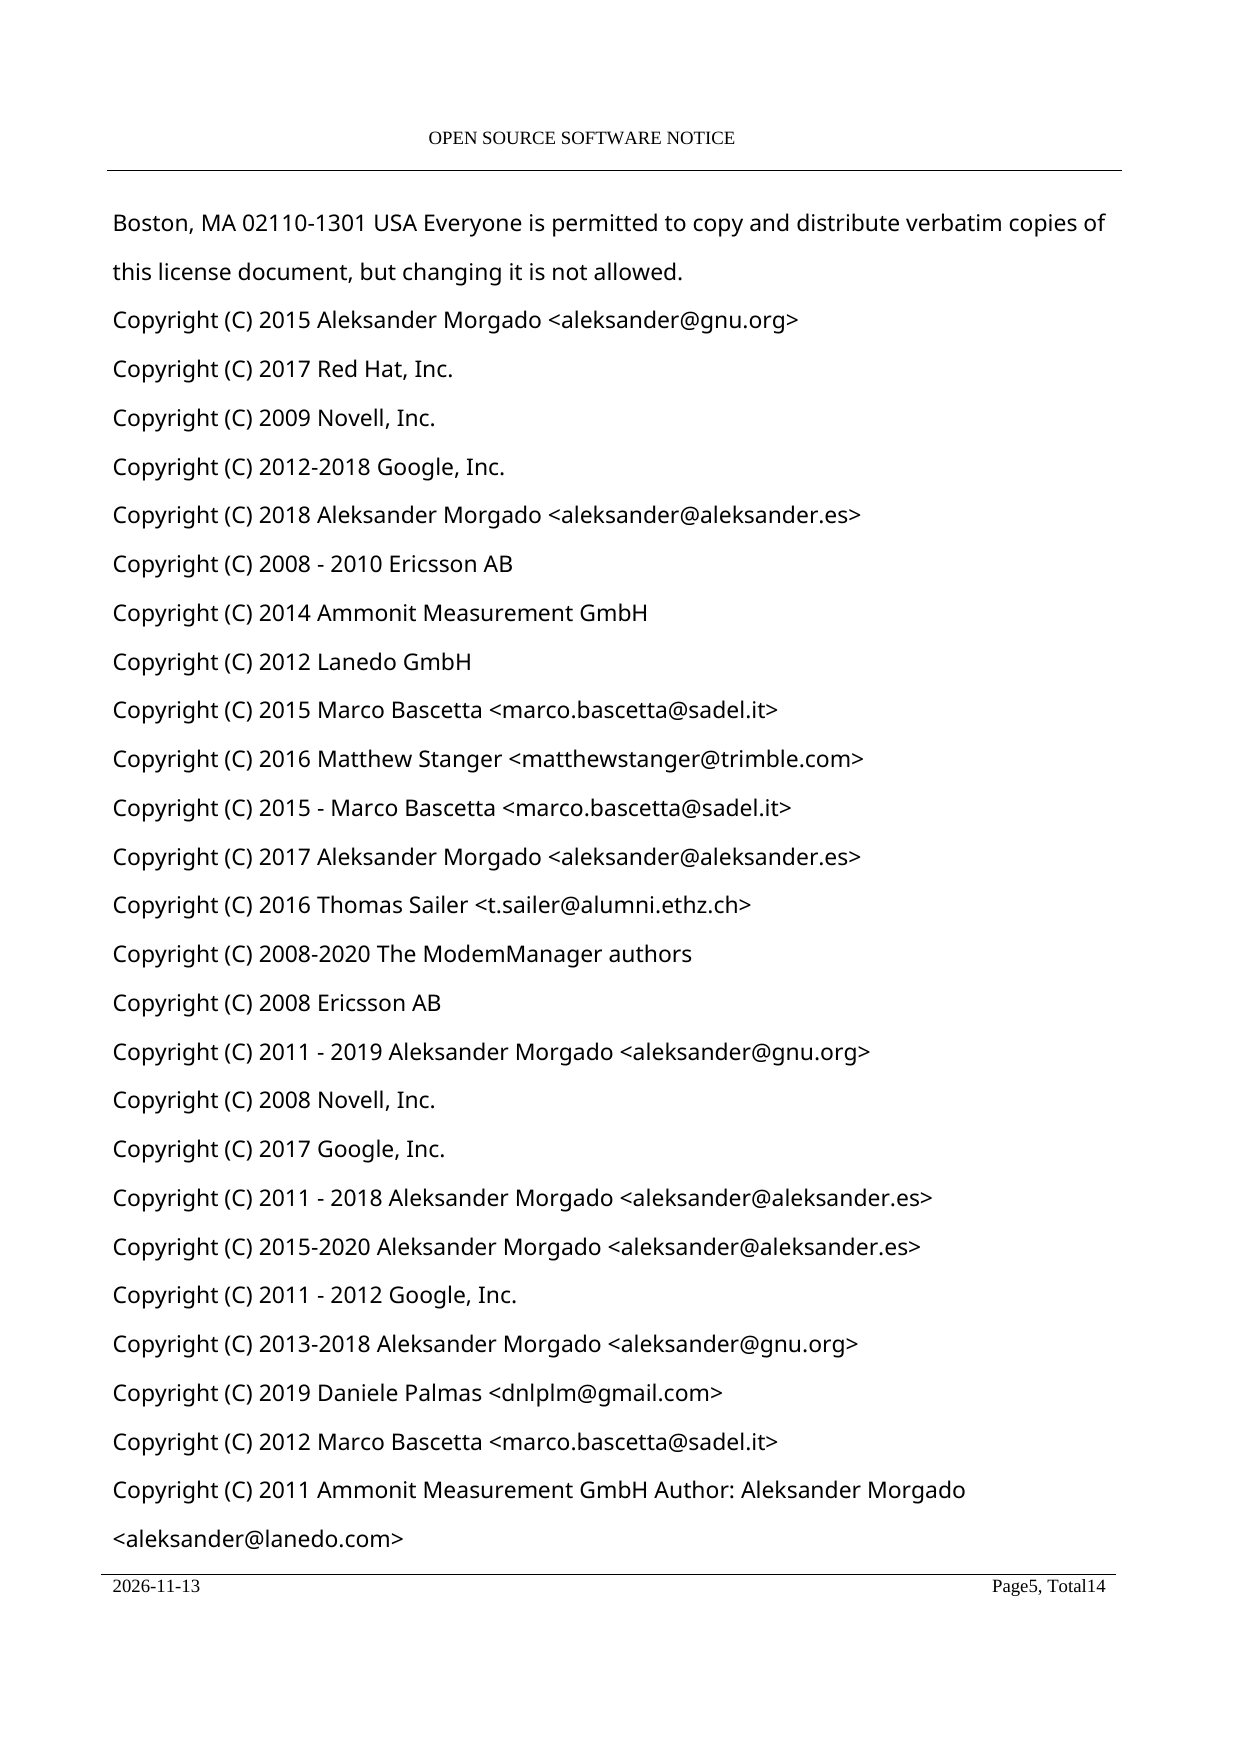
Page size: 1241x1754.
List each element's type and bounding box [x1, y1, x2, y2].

text [112, 206, 1128, 1555]
